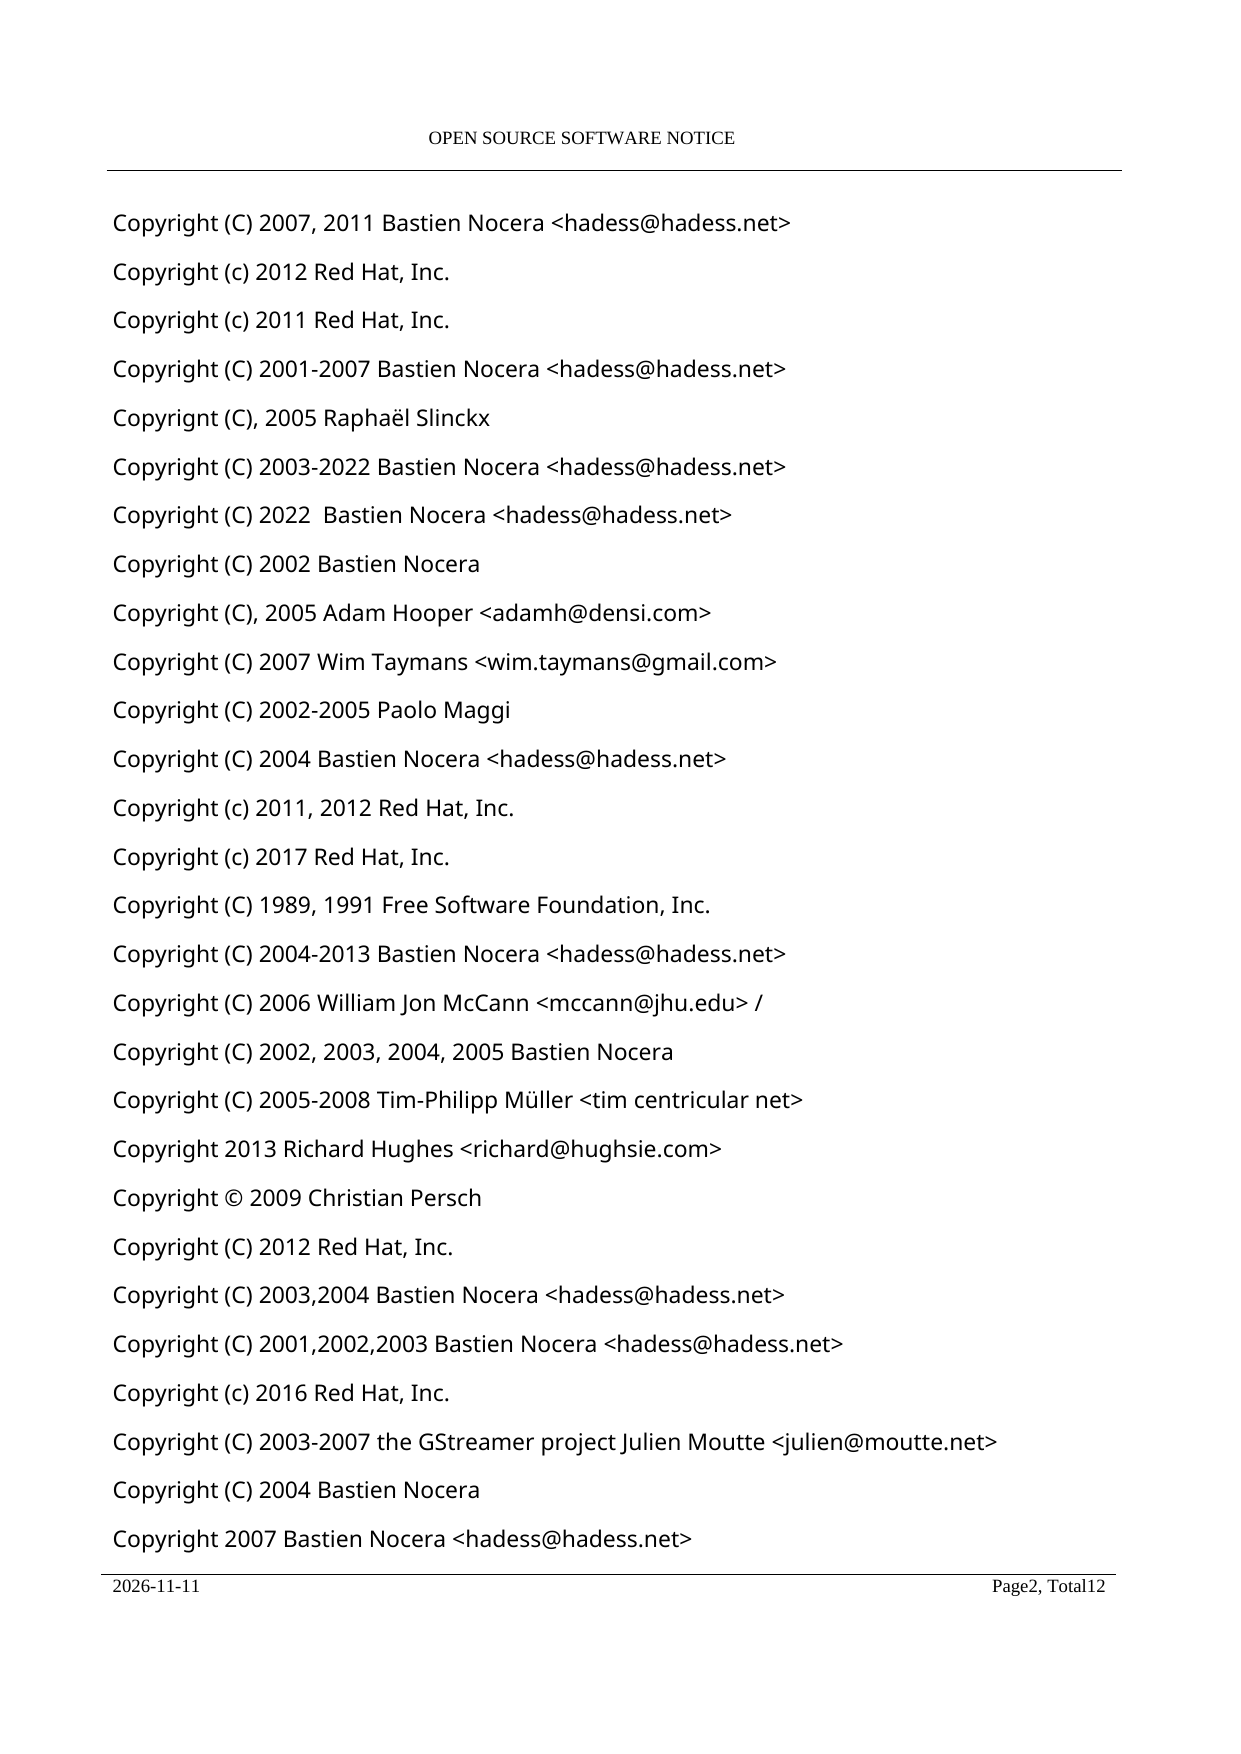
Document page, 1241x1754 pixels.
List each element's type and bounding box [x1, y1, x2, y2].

text [112, 206, 1128, 1555]
